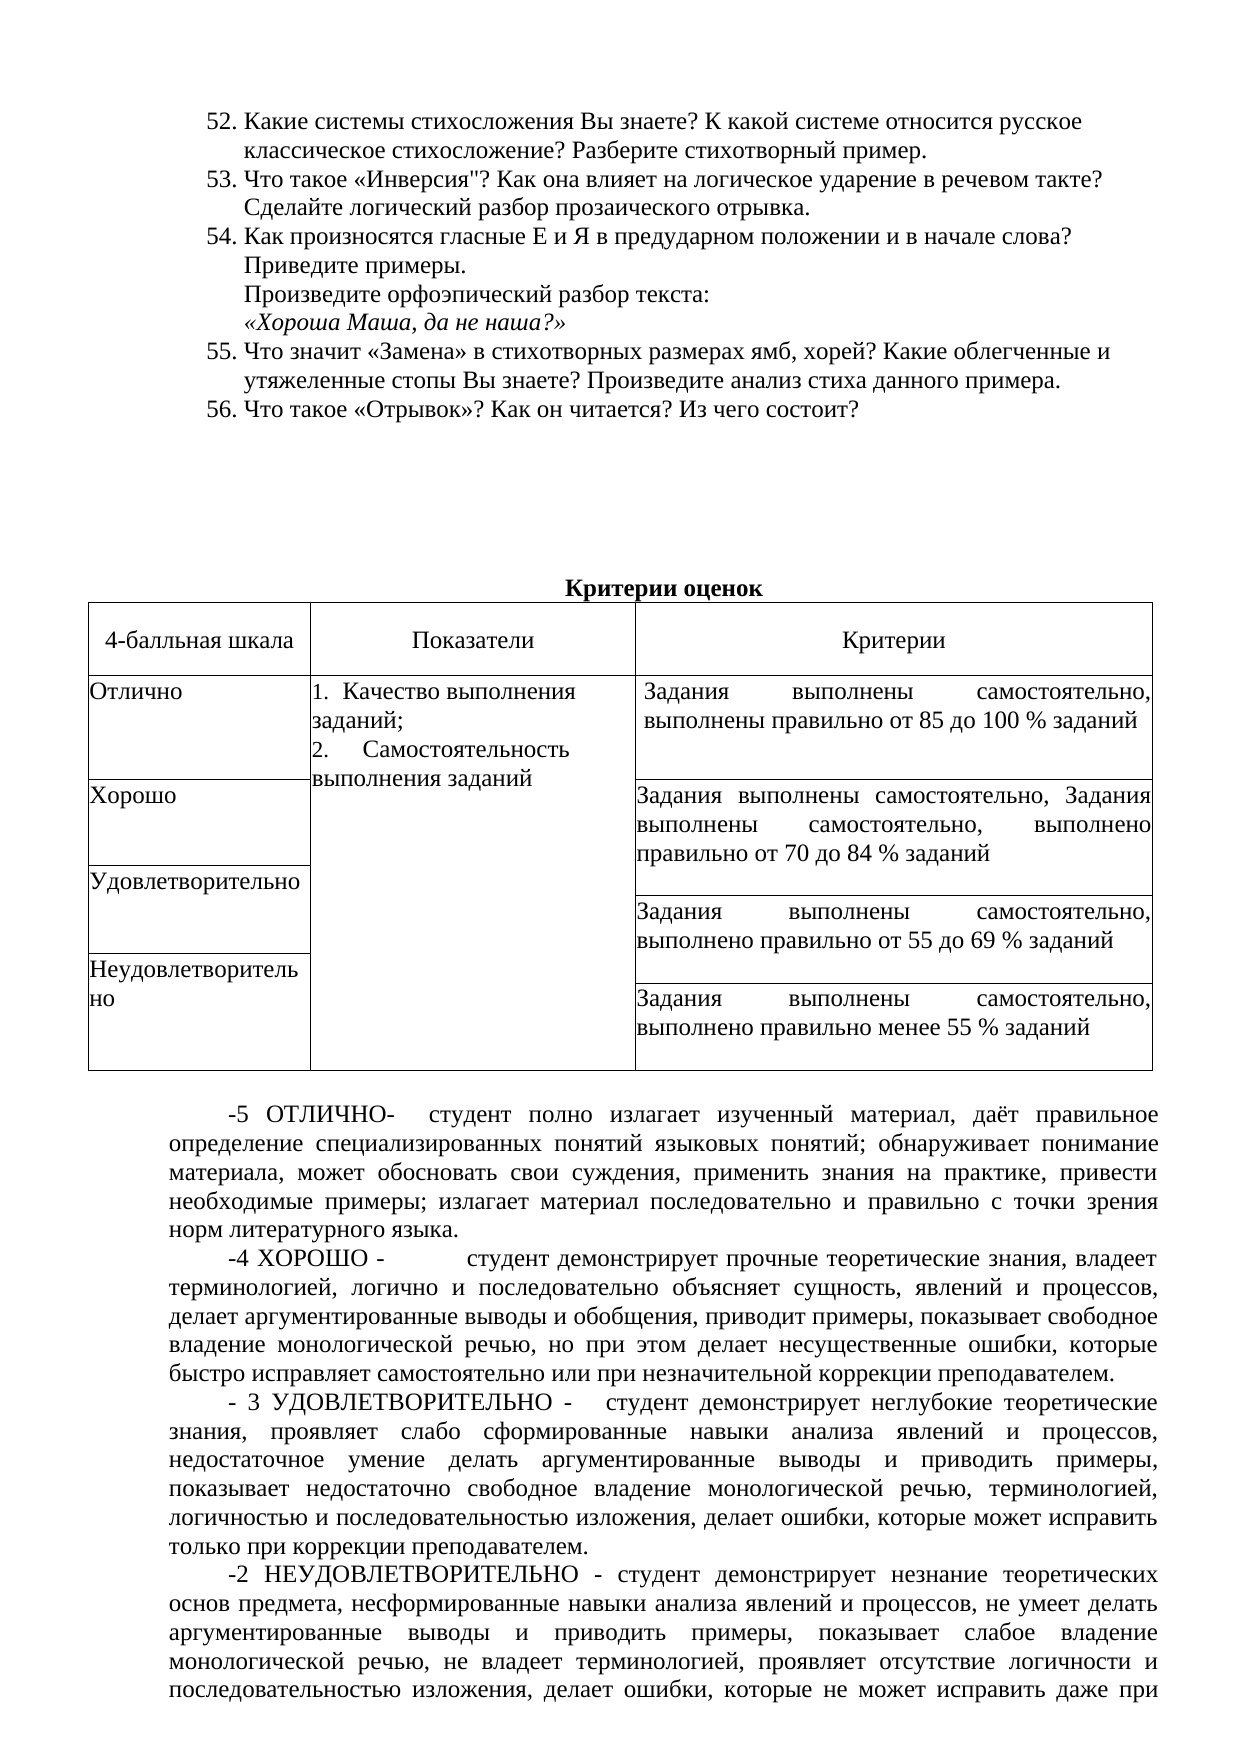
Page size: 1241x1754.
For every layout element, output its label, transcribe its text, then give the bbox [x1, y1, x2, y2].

list Какие системы стихосложения Вы знаете? К какой системе относится русское классическое стихосложение? Разберите стихотворный пример. [206, 106, 1159, 164]
table_cell Задания выполнены самостоятельно, выполнены правильно от 85 до 100 % заданий [636, 676, 1152, 779]
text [169, 1559, 1159, 1703]
list Что такое «Инверсия"? Как она влияет на логическое ударение в речевом такте? Сделайте логический разбор прозаического отрывка. [206, 164, 1159, 221]
table_cell Задания выполнены самостоятельно, выполнено правильно от 55 до 69 % заданий [636, 896, 1152, 982]
text -5 ОТЛИЧНО- студент полно излагает изученный материал, даёт правильное определение специализированных понятий языковых понятий; обнаруживает понимание материала, может обосновать свои суждения, применить знания на практике, привести необходимые примеры; излагает материал последовательно и правильно с точки зрения норм литературного языка. [169, 1099, 1159, 1243]
text - 3 УДОВЛЕТВОРИТЕЛЬНО - студент демонстрирует неглубокие теоретические знания, проявляет слабо сформированные навыки анализа явлений и процессов, недостаточное умение делать аргументированные выводы и приводить примеры, показывает недостаточно свободное владение монологической речью, терминологией, логичностью и последовательностью изложения, делает ошибки, которые может исправить только при коррекции преподавателем. [169, 1387, 1159, 1559]
text Критерии оценок [169, 573, 1159, 602]
table_header 4-балльная шкала [89, 603, 310, 675]
table_cell Хорошо [89, 780, 310, 865]
table_cell Качество выполнения заданий; Самостоятельность выполнения заданий [311, 676, 635, 1070]
table_cell Отлично [89, 676, 310, 779]
text -4 ХОРОШО - студент демонстрирует прочные теоретические знания, владеет терминологией, логично и последовательно объясняет сущность, явлений и процессов, делает аргументированные выводы и обобщения, приводит примеры, показывает свободное владение монологической речью, но при этом делает несущественные ошибки, которые быстро исправляет самостоятельно или при незначительной коррекции преподавателем. [169, 1243, 1159, 1387]
list Что такое «Отрывок»? Как он читается? Из чего состоит? [206, 394, 1159, 422]
table_header Критерии [636, 603, 1152, 675]
table_cell Задания выполнены самостоятельно, выполнено правильно менее 55 % заданий [636, 984, 1152, 1070]
table_cell Удовлетворительно [89, 866, 310, 953]
table_header Показатели [311, 603, 635, 675]
table_cell Задания выполнены самостоятельно, Задания выполнены самостоятельно, выполнено правильно от 70 до 84 % заданий [636, 780, 1152, 895]
list Что значит «Замена» в стихотворных размерах ямб, хорей? Какие облегченные и утяжеленные стопы Вы знаете? Произведите анализ стиха данного примера. [206, 336, 1159, 394]
table_cell Неудовлетворительно [89, 954, 310, 1070]
list Как произносятся гласные Е и Я в предударном положении и в начале слова? Приведите примеры. Произведите орфоэпический разбор текста: «Хороша Маша, да не наша?» [206, 221, 1159, 336]
